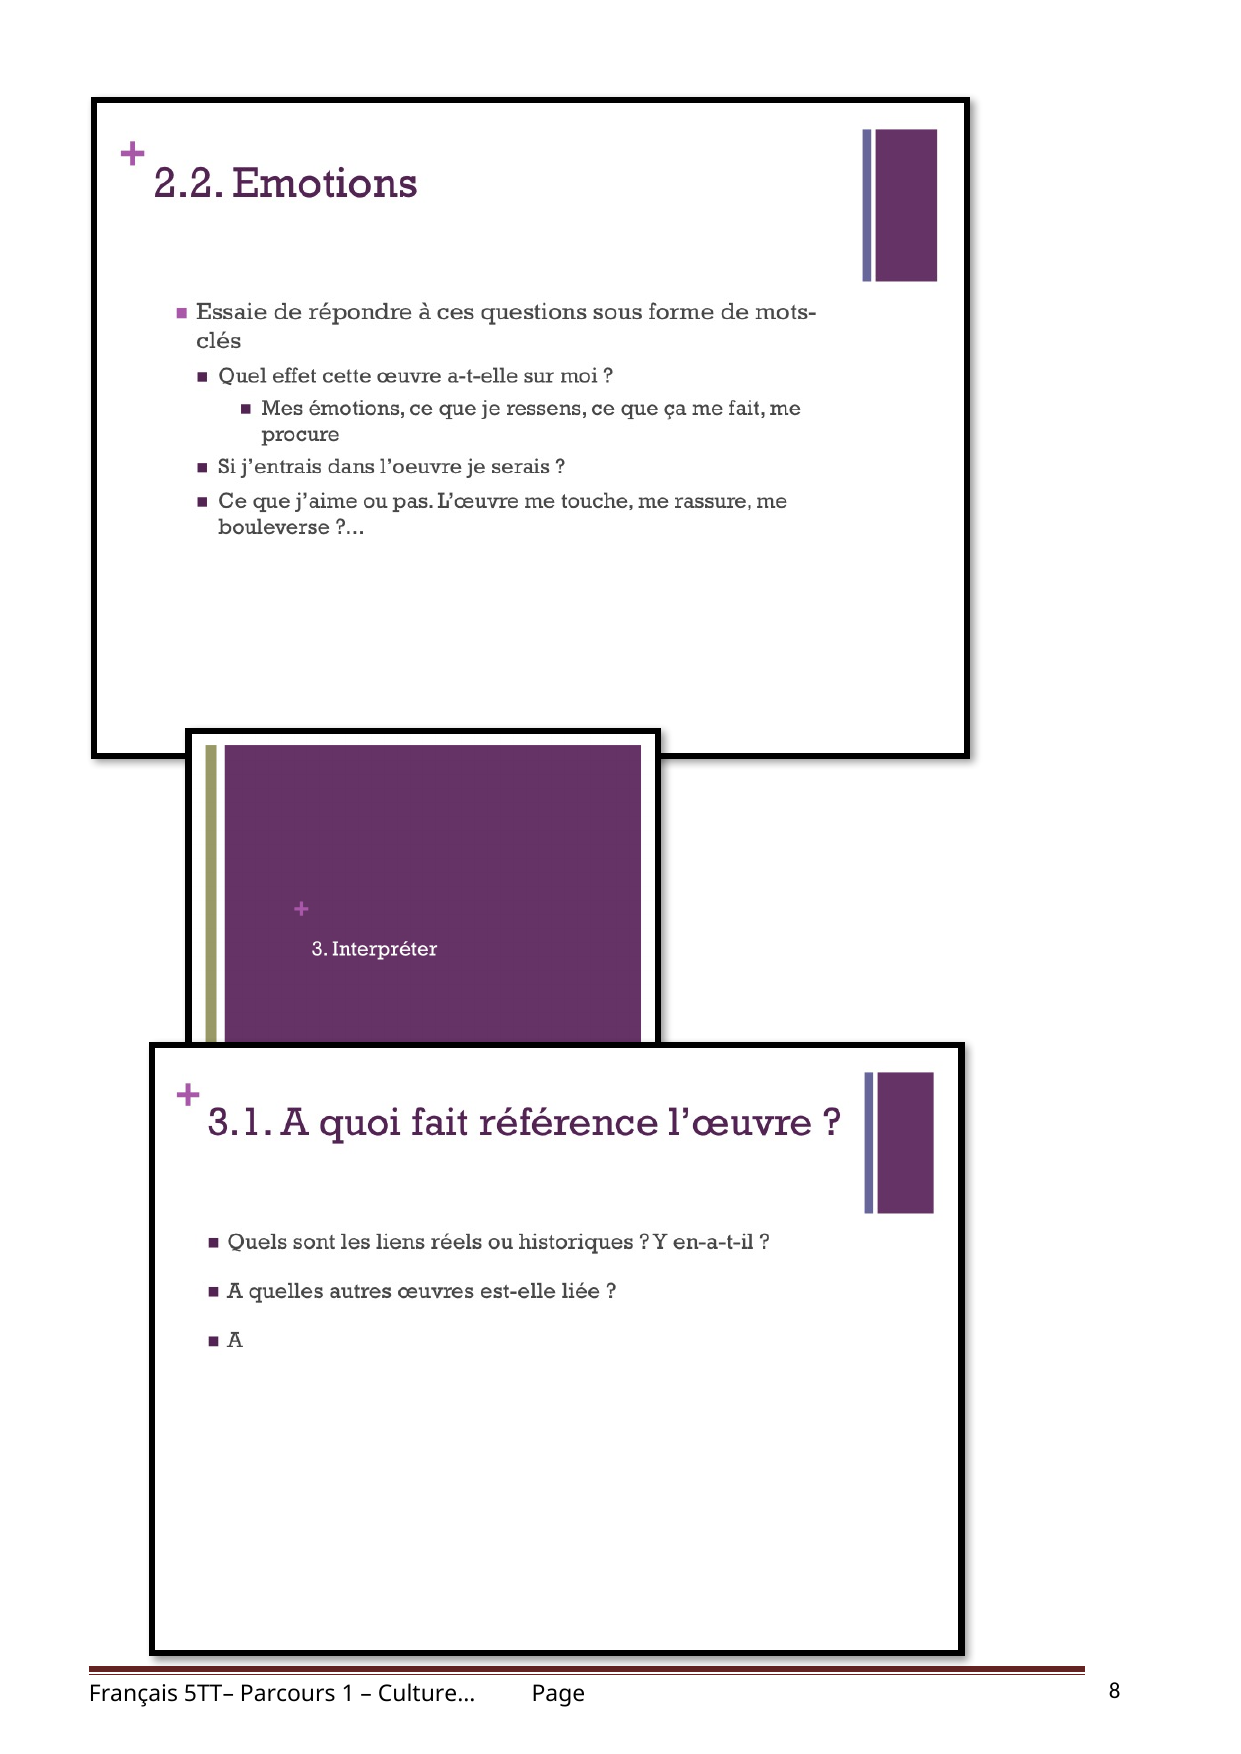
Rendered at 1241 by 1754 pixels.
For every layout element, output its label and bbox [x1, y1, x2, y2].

picture [155, 1048, 958, 1650]
picture [192, 734, 655, 1042]
picture [97, 103, 964, 753]
